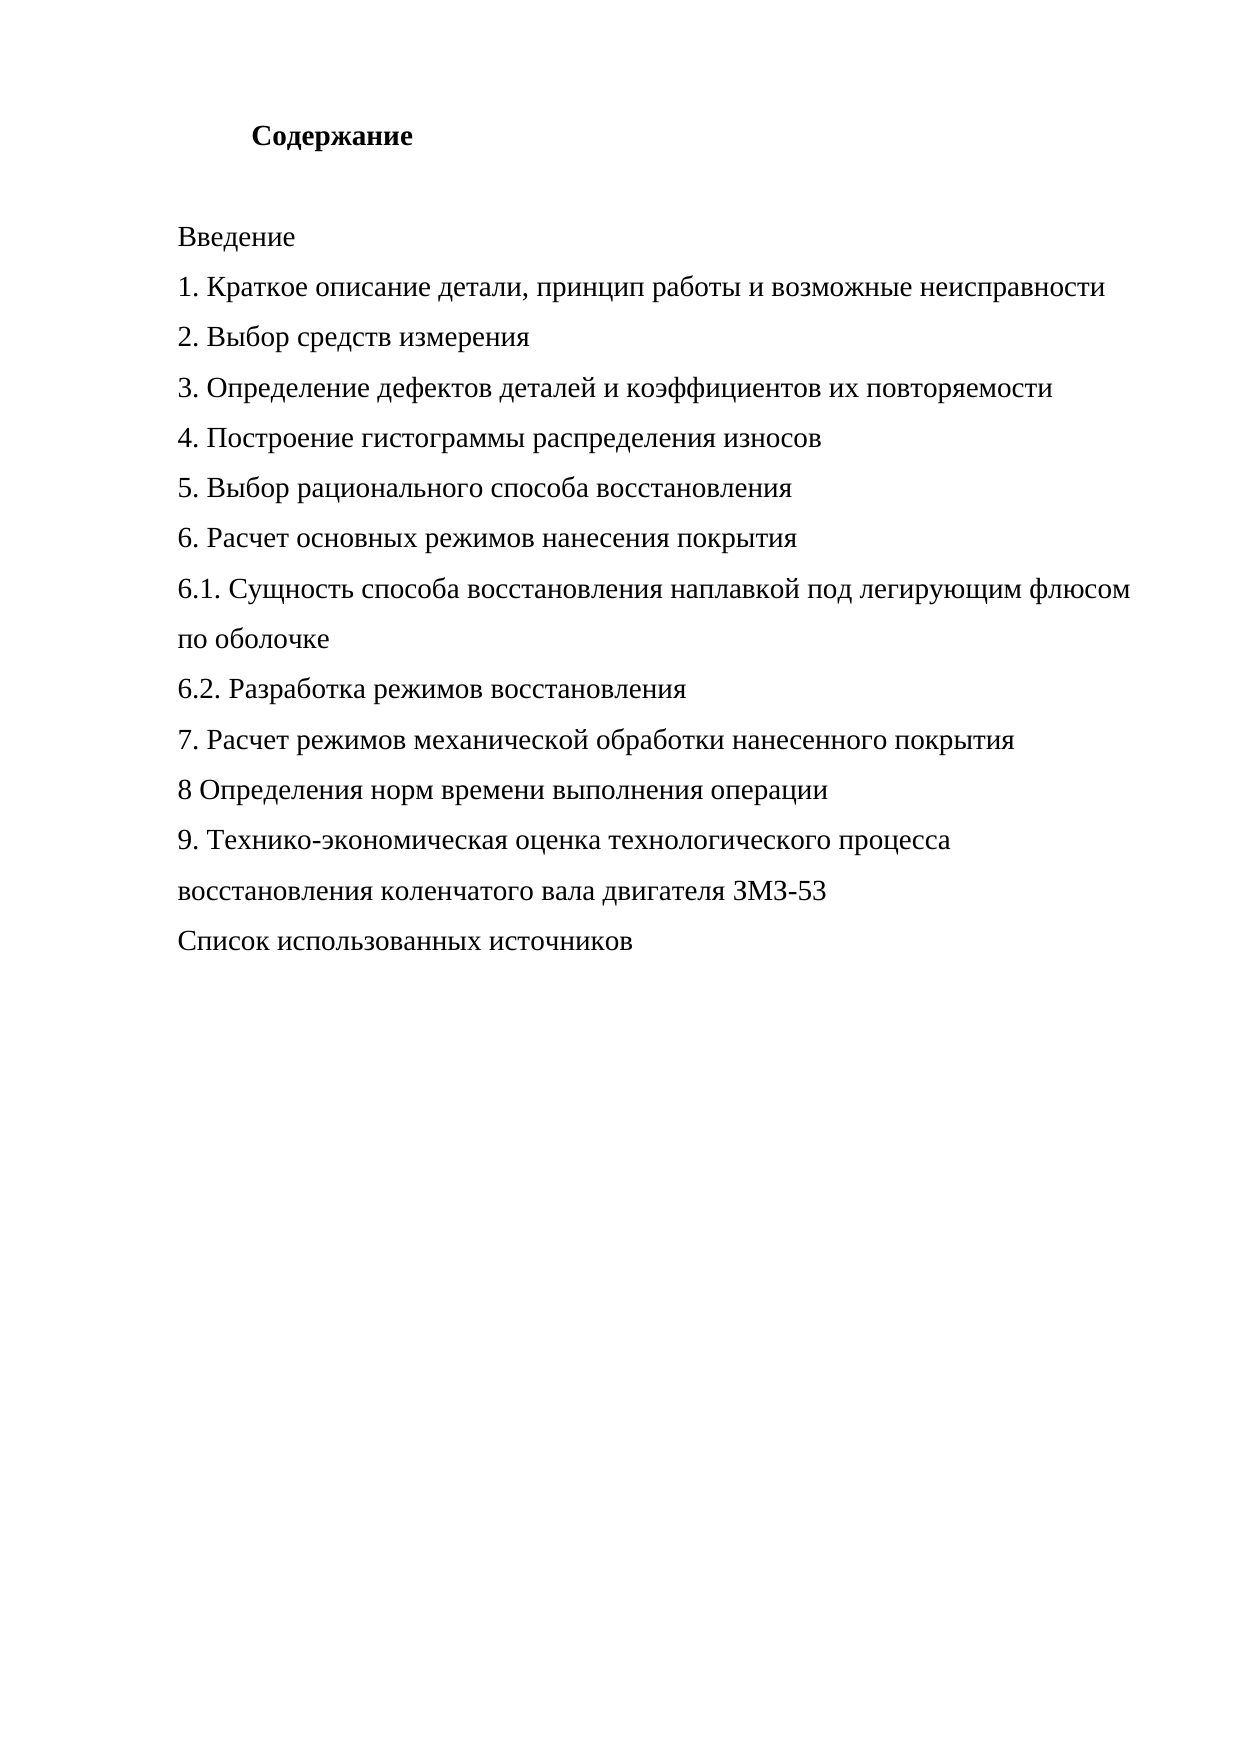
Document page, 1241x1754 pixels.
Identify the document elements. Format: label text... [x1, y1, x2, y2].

text 5. Выбор рационального способа восстановления [177, 470, 1152, 504]
text 2. Выбор средств измерения [177, 319, 1152, 353]
text Введение [177, 219, 1152, 252]
text Содержание [177, 118, 1152, 152]
text 6.2. Разработка режимов восстановления [177, 672, 1152, 705]
text 9. Технико-экономическая оценка технологического процесса восстановления коленчатого вала двигателя ЗМЗ-53 [177, 822, 1152, 906]
text 6.1. Сущность способа восстановления наплавкой под легирующим флюсом по оболочке [177, 571, 1152, 655]
text Список использованных источников [177, 923, 1152, 957]
text 8 Определения норм времени выполнения операции [177, 772, 1152, 806]
text 3. Определение дефектов деталей и коэффициентов их повторяемости [177, 370, 1152, 403]
text 7. Расчет режимов механической обработки нанесенного покрытия [177, 722, 1152, 755]
text 1. Краткое описание детали, принцип работы и возможные неисправности [177, 269, 1152, 303]
text 6. Расчет основных режимов нанесения покрытия [177, 521, 1152, 554]
text 4. Построение гистограммы распределения износов [177, 420, 1152, 453]
